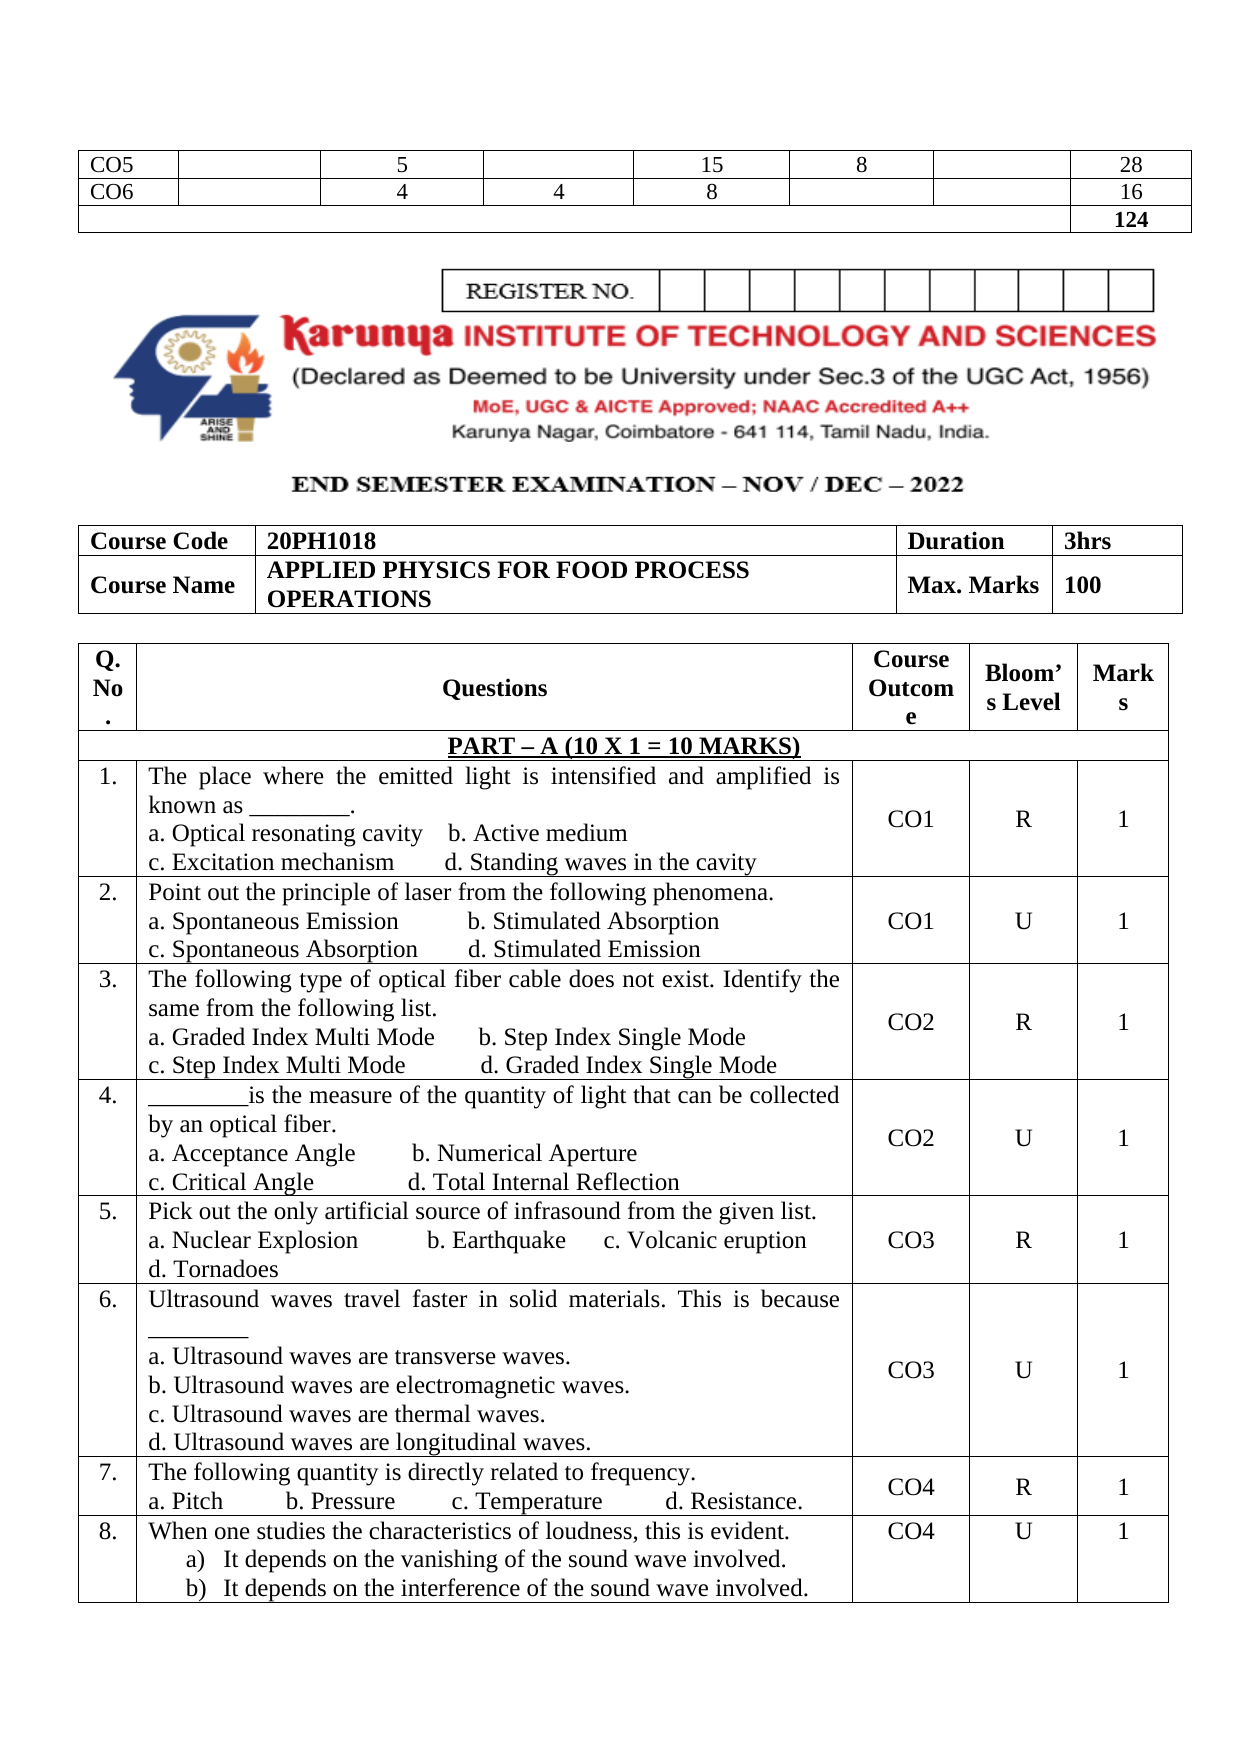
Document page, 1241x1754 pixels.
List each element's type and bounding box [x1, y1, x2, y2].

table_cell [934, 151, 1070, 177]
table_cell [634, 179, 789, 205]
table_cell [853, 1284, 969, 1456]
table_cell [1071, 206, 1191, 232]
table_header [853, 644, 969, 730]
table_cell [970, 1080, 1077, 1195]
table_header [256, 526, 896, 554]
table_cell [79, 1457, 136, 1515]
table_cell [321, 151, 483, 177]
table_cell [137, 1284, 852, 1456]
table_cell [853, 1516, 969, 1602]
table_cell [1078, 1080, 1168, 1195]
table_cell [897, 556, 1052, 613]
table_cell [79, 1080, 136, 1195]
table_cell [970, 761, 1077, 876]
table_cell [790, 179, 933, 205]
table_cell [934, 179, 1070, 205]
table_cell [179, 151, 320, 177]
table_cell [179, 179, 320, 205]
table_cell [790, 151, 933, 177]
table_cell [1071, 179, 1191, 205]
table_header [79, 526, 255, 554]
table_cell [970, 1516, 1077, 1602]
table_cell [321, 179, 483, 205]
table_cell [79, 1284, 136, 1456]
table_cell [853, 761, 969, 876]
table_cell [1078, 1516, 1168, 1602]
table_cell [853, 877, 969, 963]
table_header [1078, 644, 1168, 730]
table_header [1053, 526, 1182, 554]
picture [109, 262, 1161, 496]
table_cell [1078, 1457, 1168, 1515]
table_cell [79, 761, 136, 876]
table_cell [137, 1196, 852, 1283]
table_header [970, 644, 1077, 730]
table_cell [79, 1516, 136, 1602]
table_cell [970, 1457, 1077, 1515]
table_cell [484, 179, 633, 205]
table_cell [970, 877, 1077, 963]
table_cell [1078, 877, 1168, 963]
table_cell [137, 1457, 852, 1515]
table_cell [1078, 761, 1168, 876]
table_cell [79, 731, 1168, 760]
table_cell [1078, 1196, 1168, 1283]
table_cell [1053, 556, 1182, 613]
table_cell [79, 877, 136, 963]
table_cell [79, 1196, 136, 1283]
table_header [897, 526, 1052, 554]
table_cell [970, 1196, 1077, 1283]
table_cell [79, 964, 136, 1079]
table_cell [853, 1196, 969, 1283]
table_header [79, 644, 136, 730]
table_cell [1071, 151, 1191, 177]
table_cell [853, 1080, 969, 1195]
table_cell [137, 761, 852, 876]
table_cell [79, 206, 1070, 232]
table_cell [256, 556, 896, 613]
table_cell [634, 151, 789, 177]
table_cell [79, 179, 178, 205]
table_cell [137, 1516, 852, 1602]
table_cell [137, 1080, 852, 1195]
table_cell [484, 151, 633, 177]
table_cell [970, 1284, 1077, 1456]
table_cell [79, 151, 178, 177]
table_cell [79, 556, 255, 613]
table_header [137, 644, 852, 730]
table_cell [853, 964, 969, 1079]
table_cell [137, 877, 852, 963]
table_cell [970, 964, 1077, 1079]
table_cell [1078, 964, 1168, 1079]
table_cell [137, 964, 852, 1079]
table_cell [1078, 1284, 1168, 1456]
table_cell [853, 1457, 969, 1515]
